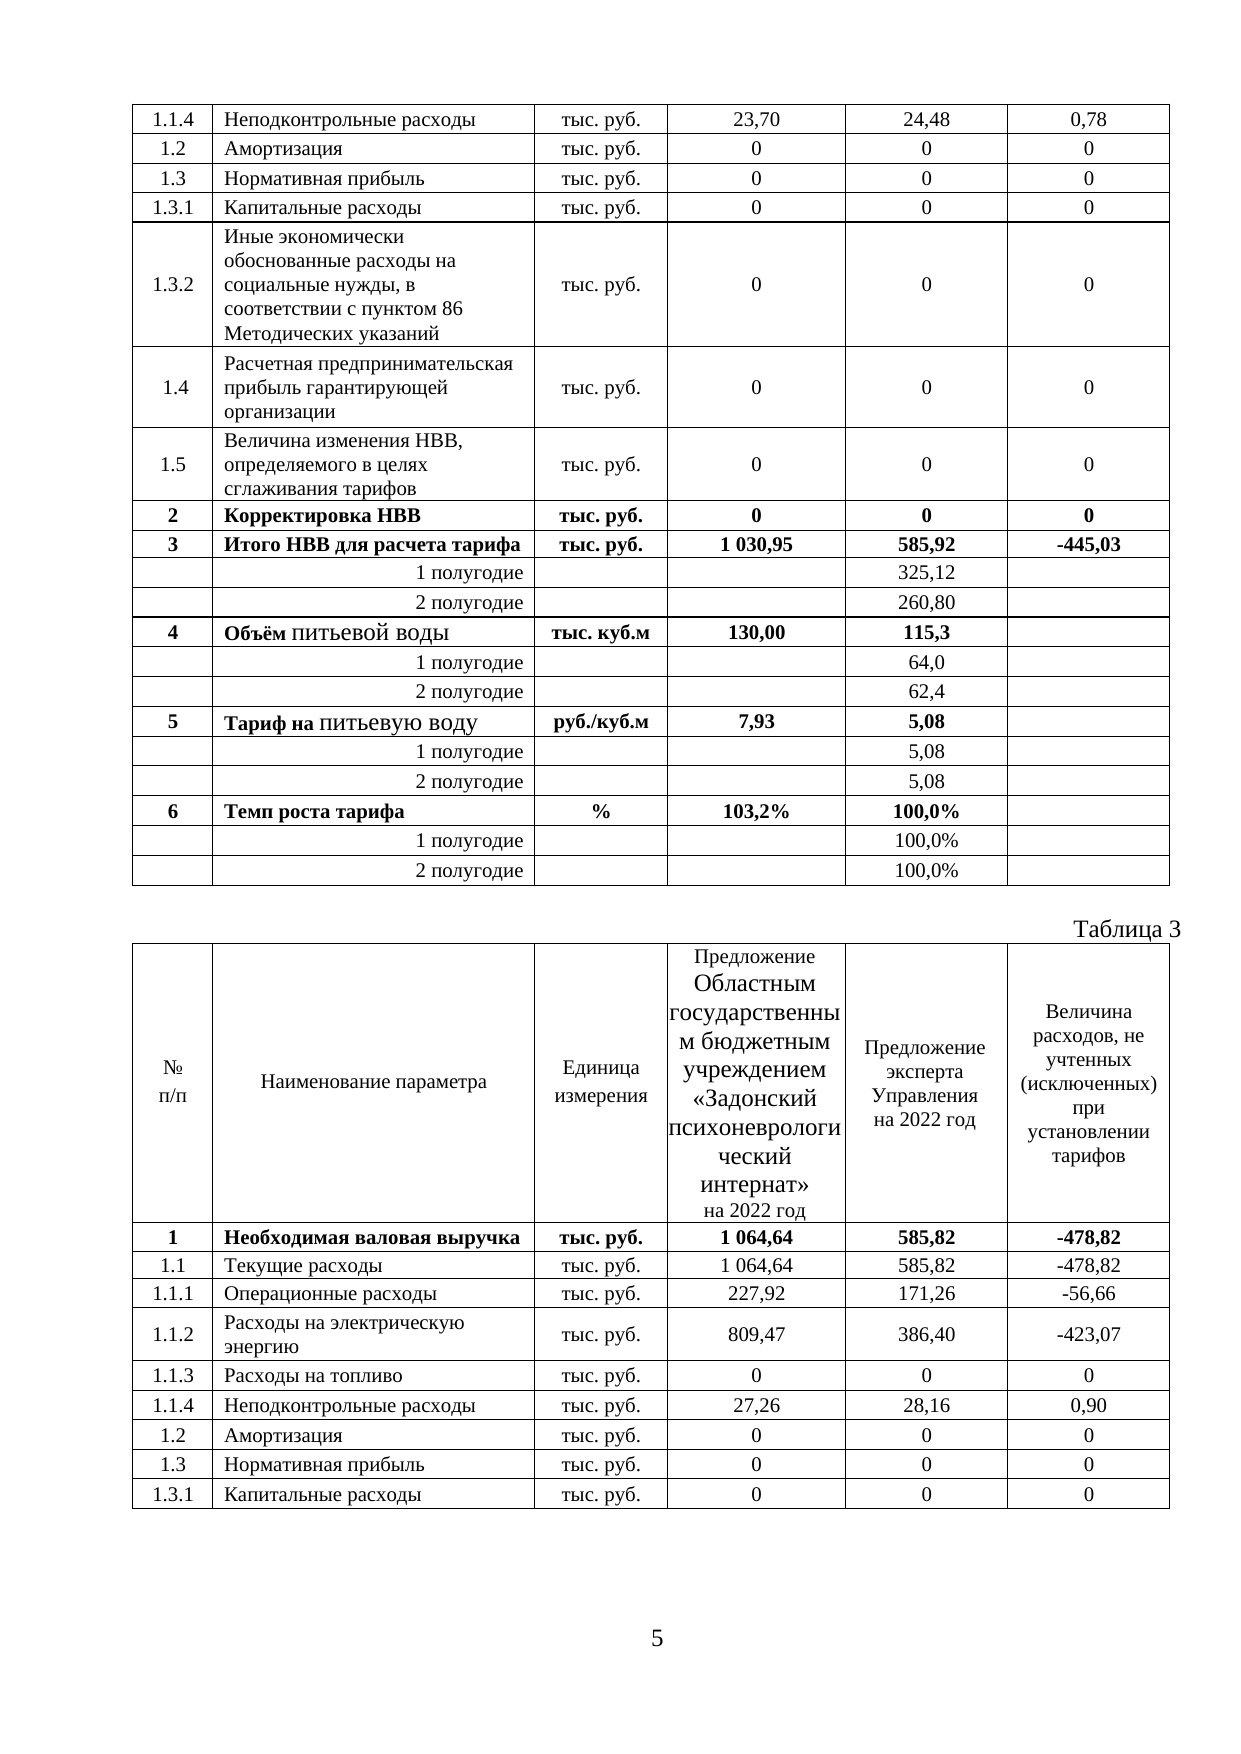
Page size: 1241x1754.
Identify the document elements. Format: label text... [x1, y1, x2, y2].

table_cell Величина изменения НВВ, определяемого в целях сглаживания тарифов [213, 428, 534, 500]
table_cell 0 [846, 193, 1007, 221]
table_header Предложение на 2022 год [668, 944, 845, 1222]
table_cell [1008, 737, 1169, 765]
table_cell Объём [213, 618, 534, 646]
text Таблица 3 [133, 914, 1181, 943]
table_cell 0 [668, 1450, 845, 1478]
table_cell 2 [133, 501, 212, 530]
table_cell 0,90 [1008, 1391, 1169, 1419]
table_cell [1008, 588, 1169, 616]
table_cell [1008, 707, 1169, 736]
table_cell [133, 737, 212, 765]
table_header Предложение эксперта Управления на 2022 год [846, 944, 1007, 1222]
table_cell 0 [668, 164, 845, 192]
table_cell 1.1.3 [133, 1361, 212, 1390]
table_cell [133, 826, 212, 855]
table_cell 5,08 [846, 707, 1007, 736]
table_cell 0 [1008, 1450, 1169, 1478]
table_cell тыс. руб. [535, 347, 667, 427]
table_cell Нормативная прибыль [213, 164, 534, 192]
table_cell -478,82 [1008, 1223, 1169, 1251]
table_cell Текущие расходы [213, 1252, 534, 1278]
table_cell 585,82 [846, 1252, 1007, 1278]
table_cell тыс. руб. [535, 1252, 667, 1278]
table_cell 0 [668, 501, 845, 530]
table_cell тыс. руб. [535, 1361, 667, 1390]
table_cell тыс. руб. [535, 1223, 667, 1251]
table_cell [535, 766, 667, 795]
table_cell Расчетная предпринимательская прибыль гарантирующей организации [213, 347, 534, 427]
table_header Величина расходов, не учтенных (исключенных) при установлении тарифов [1008, 944, 1169, 1222]
table_cell 0 [668, 428, 845, 500]
table_cell Нормативная прибыль [213, 1450, 534, 1478]
table_cell [133, 856, 212, 884]
table_cell 5,08 [846, 766, 1007, 795]
table_cell 1 030,95 [668, 531, 845, 557]
table_cell тыс. руб. [535, 1279, 667, 1307]
table_cell 2 полугодие [213, 856, 534, 884]
table_cell 100,0% [846, 796, 1007, 825]
table_cell [1008, 796, 1169, 825]
table_cell [1008, 766, 1169, 795]
table_cell 0 [668, 347, 845, 427]
table_cell 171,26 [846, 1279, 1007, 1307]
table_cell [1008, 677, 1169, 706]
table_cell 227,92 [668, 1279, 845, 1307]
table_cell 2 полугодие [213, 588, 534, 616]
table_cell 1 полугодие [213, 558, 534, 587]
table_cell 0 [668, 134, 845, 162]
table_cell 0 [1008, 223, 1169, 346]
table_cell 0 [668, 1420, 845, 1449]
table_cell [535, 588, 667, 616]
table_cell 100,0% [846, 826, 1007, 855]
table_cell 0 [1008, 1361, 1169, 1390]
table_cell 0 [846, 223, 1007, 346]
table_cell [535, 826, 667, 855]
table_cell -445,03 [1008, 531, 1169, 557]
table_cell 1.1.4 [133, 1391, 212, 1419]
table_cell 1.3 [133, 164, 212, 192]
table_cell 0 [1008, 193, 1169, 221]
table_cell 1.3.1 [133, 1479, 212, 1508]
table_cell 103,2% [668, 796, 845, 825]
table_cell Необходимая валовая выручка [213, 1223, 534, 1251]
table_cell [133, 677, 212, 706]
table_cell [133, 558, 212, 587]
table_cell 115,3 [846, 618, 1007, 646]
table_cell 1.3 [133, 1450, 212, 1478]
table_cell [1008, 826, 1169, 855]
table_header Наименование параметра [213, 944, 534, 1222]
table_cell [1008, 647, 1169, 676]
table_cell 1.2 [133, 1420, 212, 1449]
table_header Единица измерения [535, 944, 667, 1222]
table_cell 1.2 [133, 134, 212, 162]
table_header № п/п [133, 944, 212, 1222]
table_cell 386,40 [846, 1308, 1007, 1360]
table_cell [133, 588, 212, 616]
table_cell % [535, 796, 667, 825]
table_cell [535, 856, 667, 884]
table_cell 0 [846, 1420, 1007, 1449]
table_cell 0 [668, 1479, 845, 1508]
table_cell тыс. руб. [535, 164, 667, 192]
table_cell 1 полугодие [213, 826, 534, 855]
table_cell [133, 647, 212, 676]
table_cell 5 [133, 707, 212, 736]
table_cell 4 [133, 618, 212, 646]
table_cell Иные экономически обоснованные расходы на социальные нужды, в соответствии с пунктом 86 Методических указаний [213, 223, 534, 346]
table_cell 0 [668, 1361, 845, 1390]
table_cell 1.1.4 [133, 105, 212, 133]
table_cell 1 полугодие [213, 647, 534, 676]
table_cell тыс. руб. [535, 1391, 667, 1419]
table_cell 0 [1008, 347, 1169, 427]
table_cell 0 [1008, 1420, 1169, 1449]
table_cell [668, 766, 845, 795]
table_cell [668, 677, 845, 706]
table_cell 260,80 [846, 588, 1007, 616]
table_cell 2 полугодие [213, 677, 534, 706]
table_cell 0 [846, 1450, 1007, 1478]
table_cell 0 [1008, 428, 1169, 500]
table_cell 585,92 [846, 531, 1007, 557]
table_cell [1008, 558, 1169, 587]
table_cell тыс. руб. [535, 1479, 667, 1508]
table_cell 0 [668, 193, 845, 221]
table_cell тыс. руб. [535, 531, 667, 557]
table_cell 1.1.1 [133, 1279, 212, 1307]
table_cell 64,0 [846, 647, 1007, 676]
table_cell 0 [846, 1479, 1007, 1508]
table_cell Темп роста тарифа [213, 796, 534, 825]
table_cell 1 064,64 [668, 1223, 845, 1251]
table_cell 3 [133, 531, 212, 557]
table_cell -423,07 [1008, 1308, 1169, 1360]
table_cell 0 [846, 501, 1007, 530]
table_cell 0 [1008, 501, 1169, 530]
table_cell 1.3.2 [133, 223, 212, 346]
table_cell 23,70 [668, 105, 845, 133]
table_cell [535, 737, 667, 765]
table_cell тыс. руб. [535, 105, 667, 133]
table_cell 809,47 [668, 1308, 845, 1360]
table_cell Итого НВВ для расчета тарифа [213, 531, 534, 557]
table_cell 1.5 [133, 428, 212, 500]
table_cell 100,0% [846, 856, 1007, 884]
table_cell тыс. руб. [535, 428, 667, 500]
table_cell [133, 766, 212, 795]
table_cell Неподконтрольные расходы [213, 1391, 534, 1419]
table_cell 0 [846, 347, 1007, 427]
table_cell [535, 558, 667, 587]
table_cell 1.1 [133, 1252, 212, 1278]
table_cell 0 [1008, 1479, 1169, 1508]
table_cell 1.3.1 [133, 193, 212, 221]
table_cell 585,82 [846, 1223, 1007, 1251]
table_cell 130,00 [668, 618, 845, 646]
table_cell 2 полугодие [213, 766, 534, 795]
table_cell тыс. руб. [535, 1450, 667, 1478]
table_cell Операционные расходы [213, 1279, 534, 1307]
table_cell Неподконтрольные расходы [213, 105, 534, 133]
table_cell Капитальные расходы [213, 1479, 534, 1508]
table_cell [535, 647, 667, 676]
table_cell [1008, 618, 1169, 646]
table_cell тыс. руб. [535, 501, 667, 530]
table_cell 28,16 [846, 1391, 1007, 1419]
table_cell 5,08 [846, 737, 1007, 765]
table_cell 0 [846, 164, 1007, 192]
table_cell тыс. руб. [535, 134, 667, 162]
table_cell [1008, 856, 1169, 884]
table_cell [668, 826, 845, 855]
table_cell 1 [133, 1223, 212, 1251]
table_cell 1.4 [133, 347, 212, 427]
table_cell тыс. руб. [535, 193, 667, 221]
table_cell 6 [133, 796, 212, 825]
table_cell тыс. руб. [535, 1308, 667, 1360]
table_cell 62,4 [846, 677, 1007, 706]
table_cell [668, 588, 845, 616]
table_cell 0,78 [1008, 105, 1169, 133]
table_cell Капитальные расходы [213, 193, 534, 221]
table_cell 7,93 [668, 707, 845, 736]
table_cell [668, 737, 845, 765]
table_cell 0 [1008, 164, 1169, 192]
table_cell Расходы на электрическую энергию [213, 1308, 534, 1360]
table_cell [668, 647, 845, 676]
table_cell 0 [846, 428, 1007, 500]
table_cell Амортизация [213, 134, 534, 162]
table_cell Корректировка НВВ [213, 501, 534, 530]
table_cell Тариф на [213, 707, 534, 736]
table_cell [668, 558, 845, 587]
table_cell -56,66 [1008, 1279, 1169, 1307]
table_cell тыс. куб.м [535, 618, 667, 646]
table_cell 0 [1008, 134, 1169, 162]
table_cell руб./куб.м [535, 707, 667, 736]
table_cell Амортизация [213, 1420, 534, 1449]
table_cell 0 [846, 1361, 1007, 1390]
table_cell [535, 677, 667, 706]
table_cell 27,26 [668, 1391, 845, 1419]
table_cell тыс. руб. [535, 223, 667, 346]
table_cell [668, 856, 845, 884]
table_cell тыс. руб. [535, 1420, 667, 1449]
table_cell 325,12 [846, 558, 1007, 587]
table_cell 1 полугодие [213, 737, 534, 765]
table_cell 1 064,64 [668, 1252, 845, 1278]
table_cell 1.1.2 [133, 1308, 212, 1360]
table_cell Расходы на топливо [213, 1361, 534, 1390]
table_cell 0 [668, 223, 845, 346]
table_cell 24,48 [846, 105, 1007, 133]
table_cell 0 [846, 134, 1007, 162]
table_cell -478,82 [1008, 1252, 1169, 1278]
